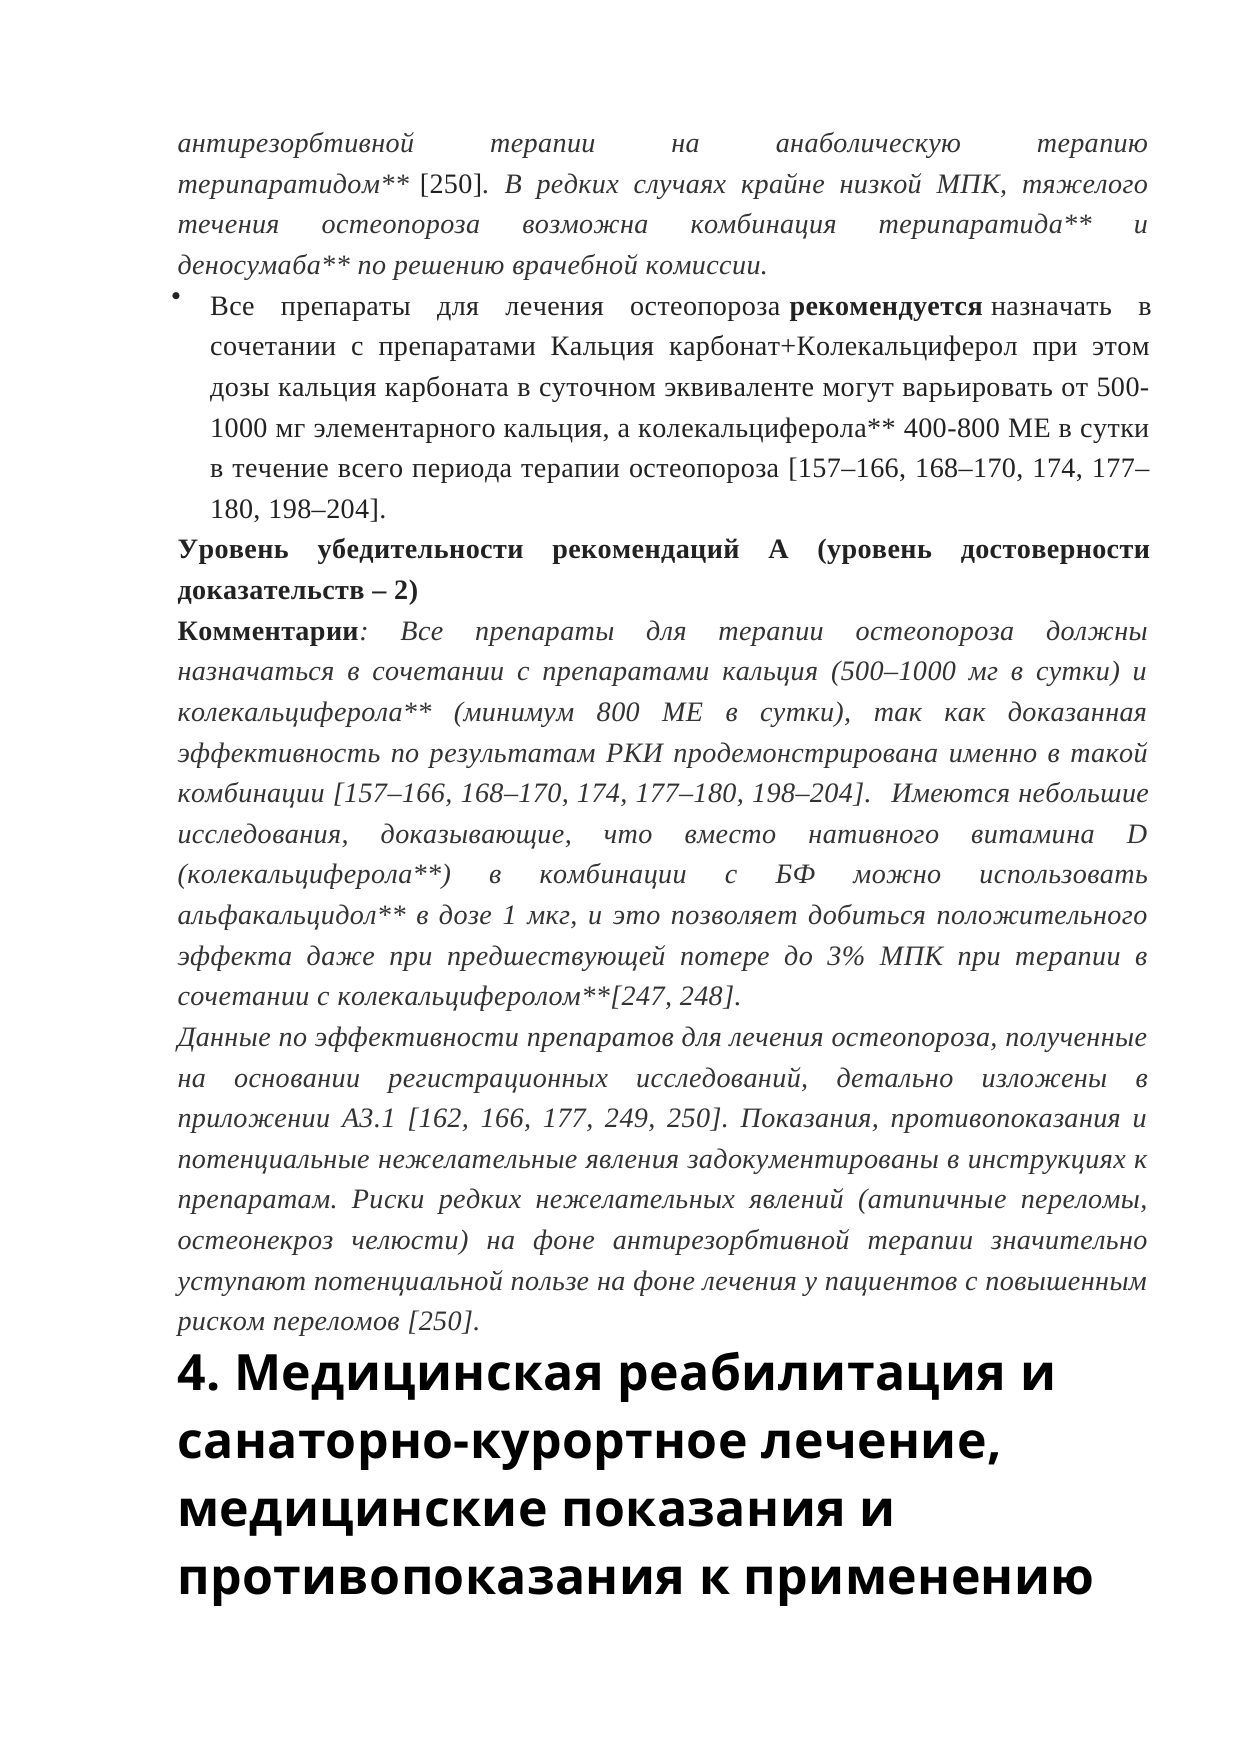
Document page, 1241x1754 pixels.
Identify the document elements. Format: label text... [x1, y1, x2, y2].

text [177, 118, 1152, 281]
list Все препараты для лечения остеопороза рекомендуется назначать в сочетании с препаратами Кальция карбонат+Колекальциферол при этом дозы кальция карбоната в суточном эквиваленте могут варьировать от 500-1000 мг элементарного кальция, а колекальциферола** 400-800 МЕ в сутки в течение всего периода терапии остеопороза [157–166, 168–170, 174, 177–180, 198–204]. [172, 281, 1152, 524]
text Уровень убедительности рекомендаций А (уровень достоверности доказательств – 2) [177, 524, 1152, 606]
text Комментарии: Все препараты для терапии остеопороза должны назначаться в сочетании с препаратами кальция (500–1000 мг в сутки) и колекальциферола** (минимум 800 МЕ в сутки), так как доказанная эффективность по результатам РКИ продемонстрирована именно в такой комбинации [157–166, 168–170, 174, 177–180, 198–204]. Имеются небольшие исследования, доказывающие, что вместо нативного витамина D (колекальциферола**) в комбинации с БФ можно использовать альфакальцидол** в дозе 1 мкг, и это позволяет добиться положительного эффекта даже при предшествующей потере до 3% МПК при терапии в сочетании с колекальциферолом**[247, 248]. [177, 606, 1152, 1012]
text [177, 1337, 1152, 1609]
text Данные по эффективности препаратов для лечения остеопороза, полученные на основании регистрационных исследований, детально изложены в приложении А3.1 [162, 166, 177, 249, 250]. Показания, противопоказания и потенциальные нежелательные явления задокументированы в инструкциях к препаратам. Риски редких нежелательных явлений (атипичные переломы, остеонекроз челюсти) на фоне антирезорбтивной терапии значительно уступают потенциальной пользе на фоне лечения у пациентов с повышенным риском переломов [250]. [177, 1012, 1152, 1337]
